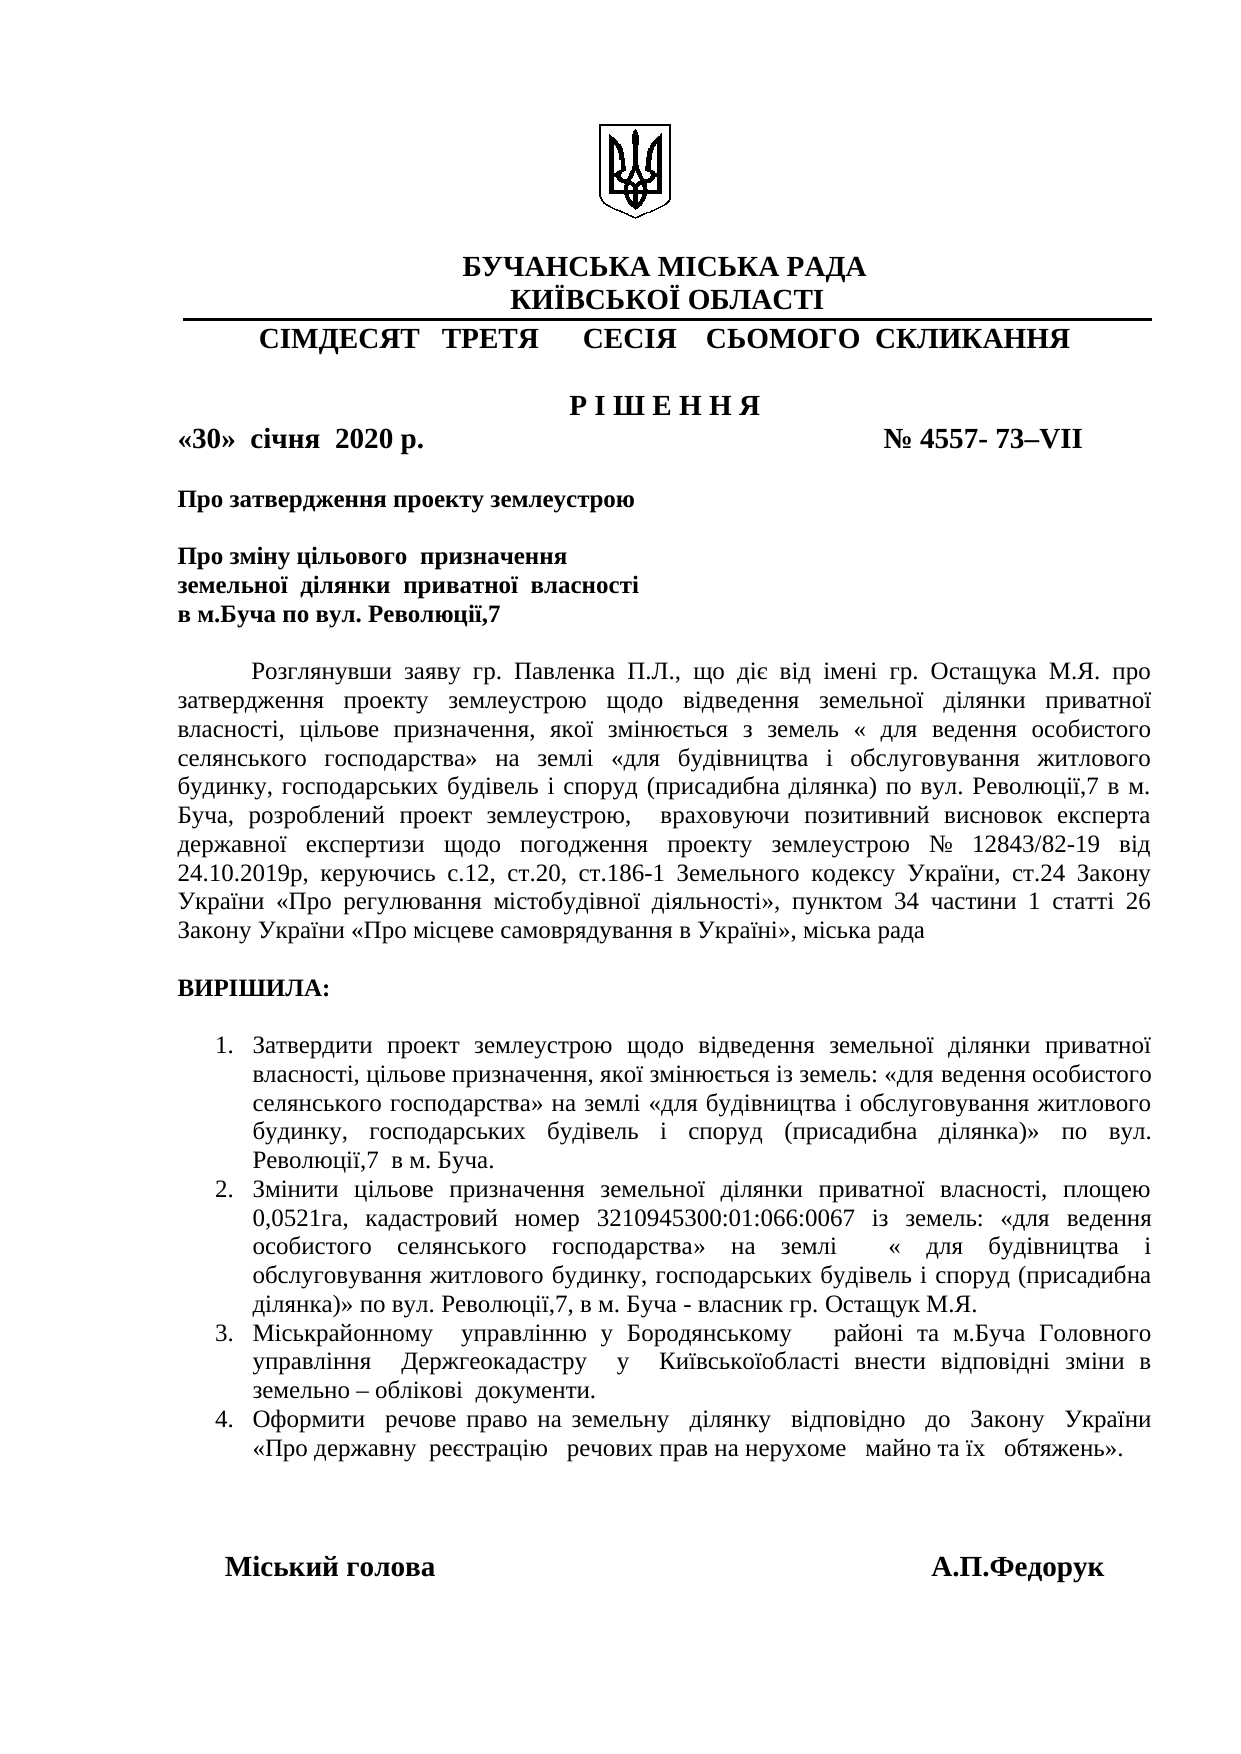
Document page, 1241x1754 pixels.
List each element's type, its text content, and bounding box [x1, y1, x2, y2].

list Міськрайонному управлінню у Бородянському районі та м.Буча Головного управління Держгеокадастру у Київськоїобласті внести відповідні зміни в земельно – облікові документи. [215, 1318, 1152, 1404]
text Про затвердження проекту землеустрою [177, 484, 1152, 513]
text ВИРІШИЛА: [177, 973, 1152, 1001]
text земельної ділянки приватної власності [177, 570, 1152, 599]
text Р І Ш Е Н Н Я [177, 388, 1152, 422]
text СІМДЕСЯТ ТРЕТЯ СЕСІЯ СЬОМОГО СКЛИКАННЯ [177, 321, 1152, 354]
text КИЇВСЬКОЇ ОБЛАСТІ [183, 282, 1152, 318]
text в м.Буча по вул. Революції,7 [177, 599, 1152, 628]
text БУЧАНСЬКА МІСЬКА РАДА [177, 249, 1152, 282]
list Затвердити проект землеустрою щодо відведення земельної ділянки приватної власності, цільове призначення, якої змінюється із земель: «для ведення особистого селянського господарства» на землі «для будівництва і обслуговування житлового будинку, господарських будівель і споруд (присадибна ділянка)» по вул. Революції,7 в м. Буча. [215, 1030, 1152, 1174]
text Про зміну цільового призначення [177, 541, 1152, 570]
text Розглянувши заяву гр. Павленка П.Л., що діє від імені гр. Остащука М.Я. про затвердження проекту землеустрою щодо відведення земельної ділянки приватної власності, цільове призначення, якої змінюється з земель « для ведення особистого селянського господарства» на землі «для будівництва і обслуговування житлового будинку, господарських будівель і споруд (присадибна ділянка) по вул. Революції,7 в м. Буча, розроблений проект землеустрою, враховуючи позитивний висновок експерта державної експертизи щодо погодження проекту землеустрою № 12843/82-19 від 24.10.2019р, керуючись с.12, ст.20, ст.186-1 Земельного кодексу України, ст.24 Закону України «Про регулювання містобудівної діяльності», пунктом 34 частини 1 статті 26 Закону України «Про місцеве самоврядування в Україні», міська рада [177, 656, 1152, 944]
text «30» січня 2020 р. № 4557- 73–VІІ [177, 422, 1152, 455]
text Міський голова А.П.Федорук [177, 1549, 1152, 1583]
list Змінити цільове призначення земельної ділянки приватної власності, площею 0,0521га, кадастровий номер 3210945300:01:066:0067 із земель: «для ведення особистого селянського господарства» на землі « для будівництва і обслуговування житлового будинку, господарських будівель і споруд (присадибна ділянка)» по вул. Революції,7, в м. Буча - власник гр. Остащук М.Я. [215, 1174, 1152, 1318]
list Оформити речове право на земельну ділянку відповідно до Закону України «Про державну реєстрацію речових прав на нерухоме майно та їх обтяжень». [215, 1404, 1152, 1461]
